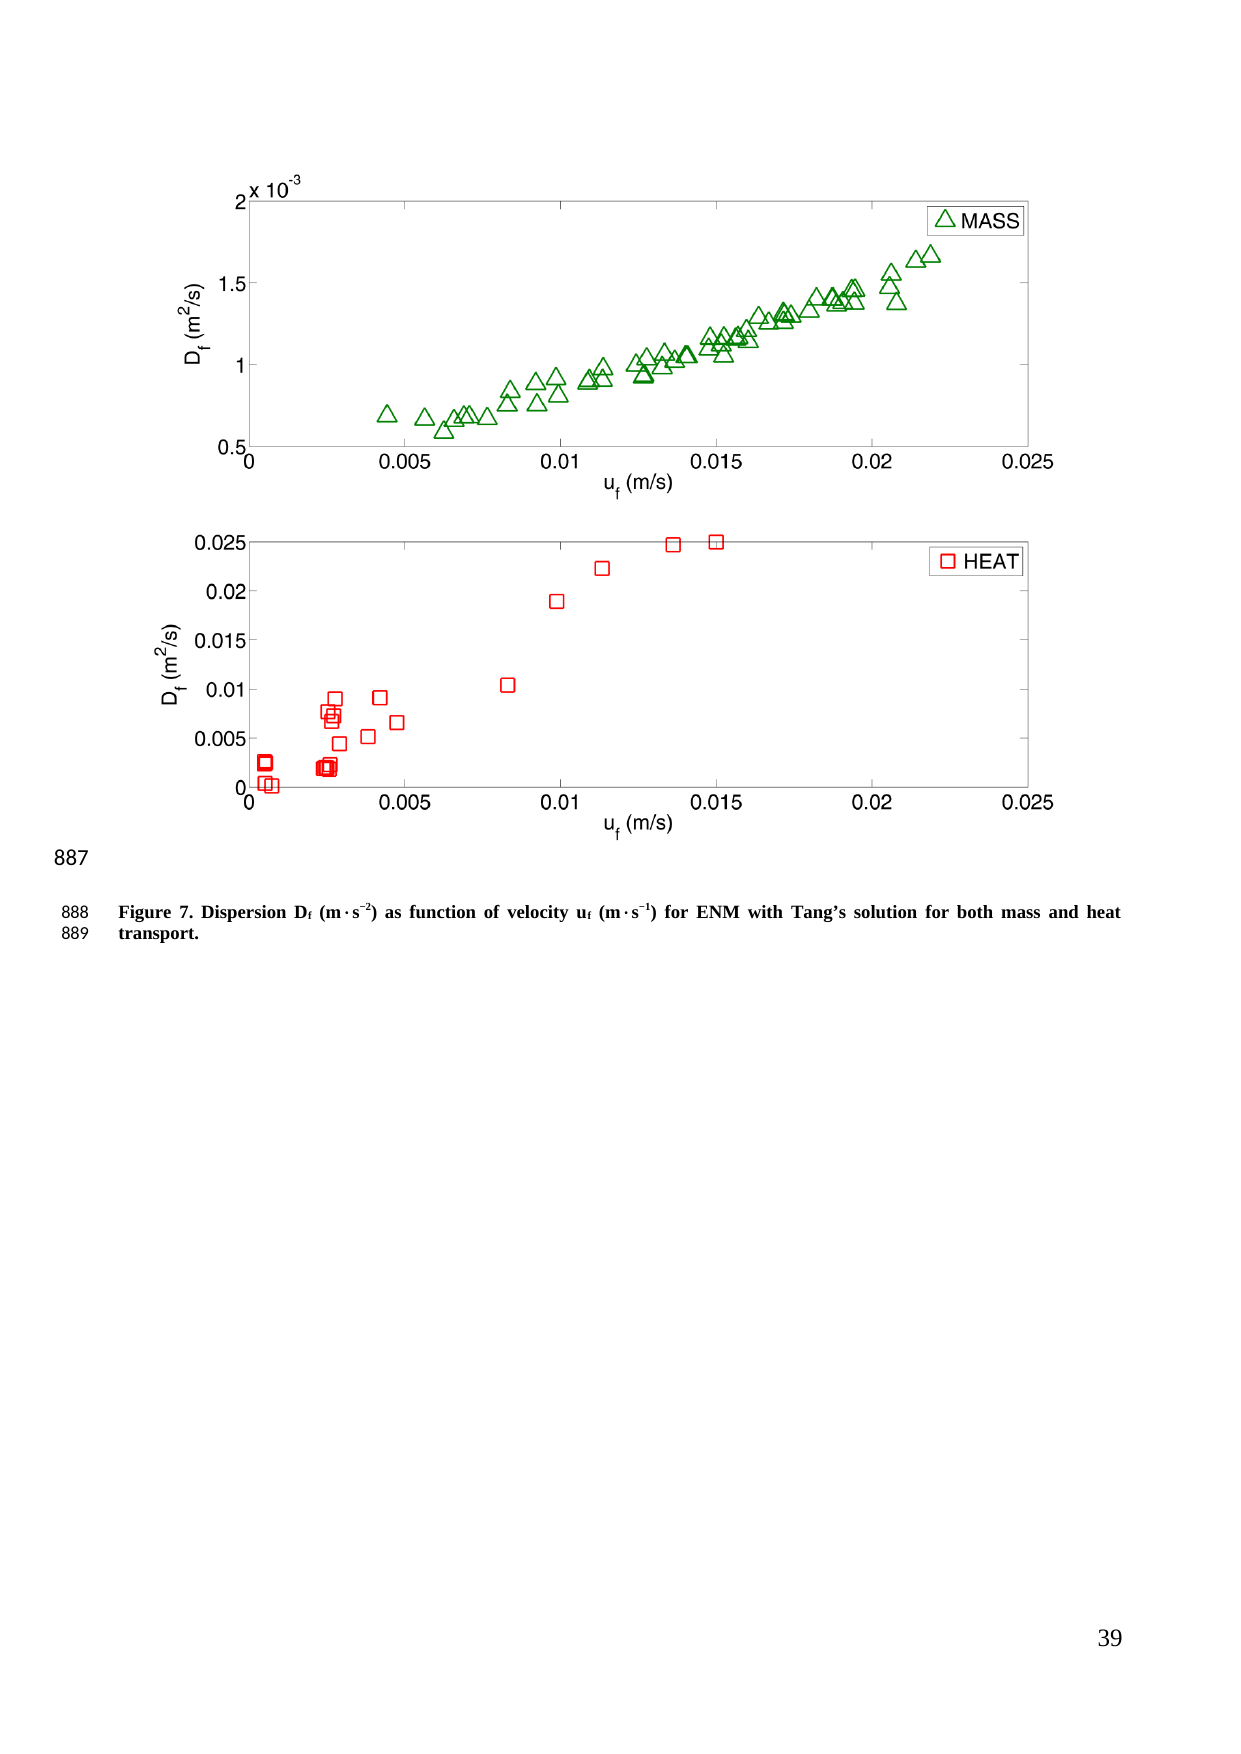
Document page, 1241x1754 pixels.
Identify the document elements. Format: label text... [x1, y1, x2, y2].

text Figure 7. Dispersion Df (ms−2) as function of velocity uf (ms−1) for ENM with Tang’s solution for both mass and heat transport. [118, 901, 1122, 944]
picture [118, 147, 1123, 866]
